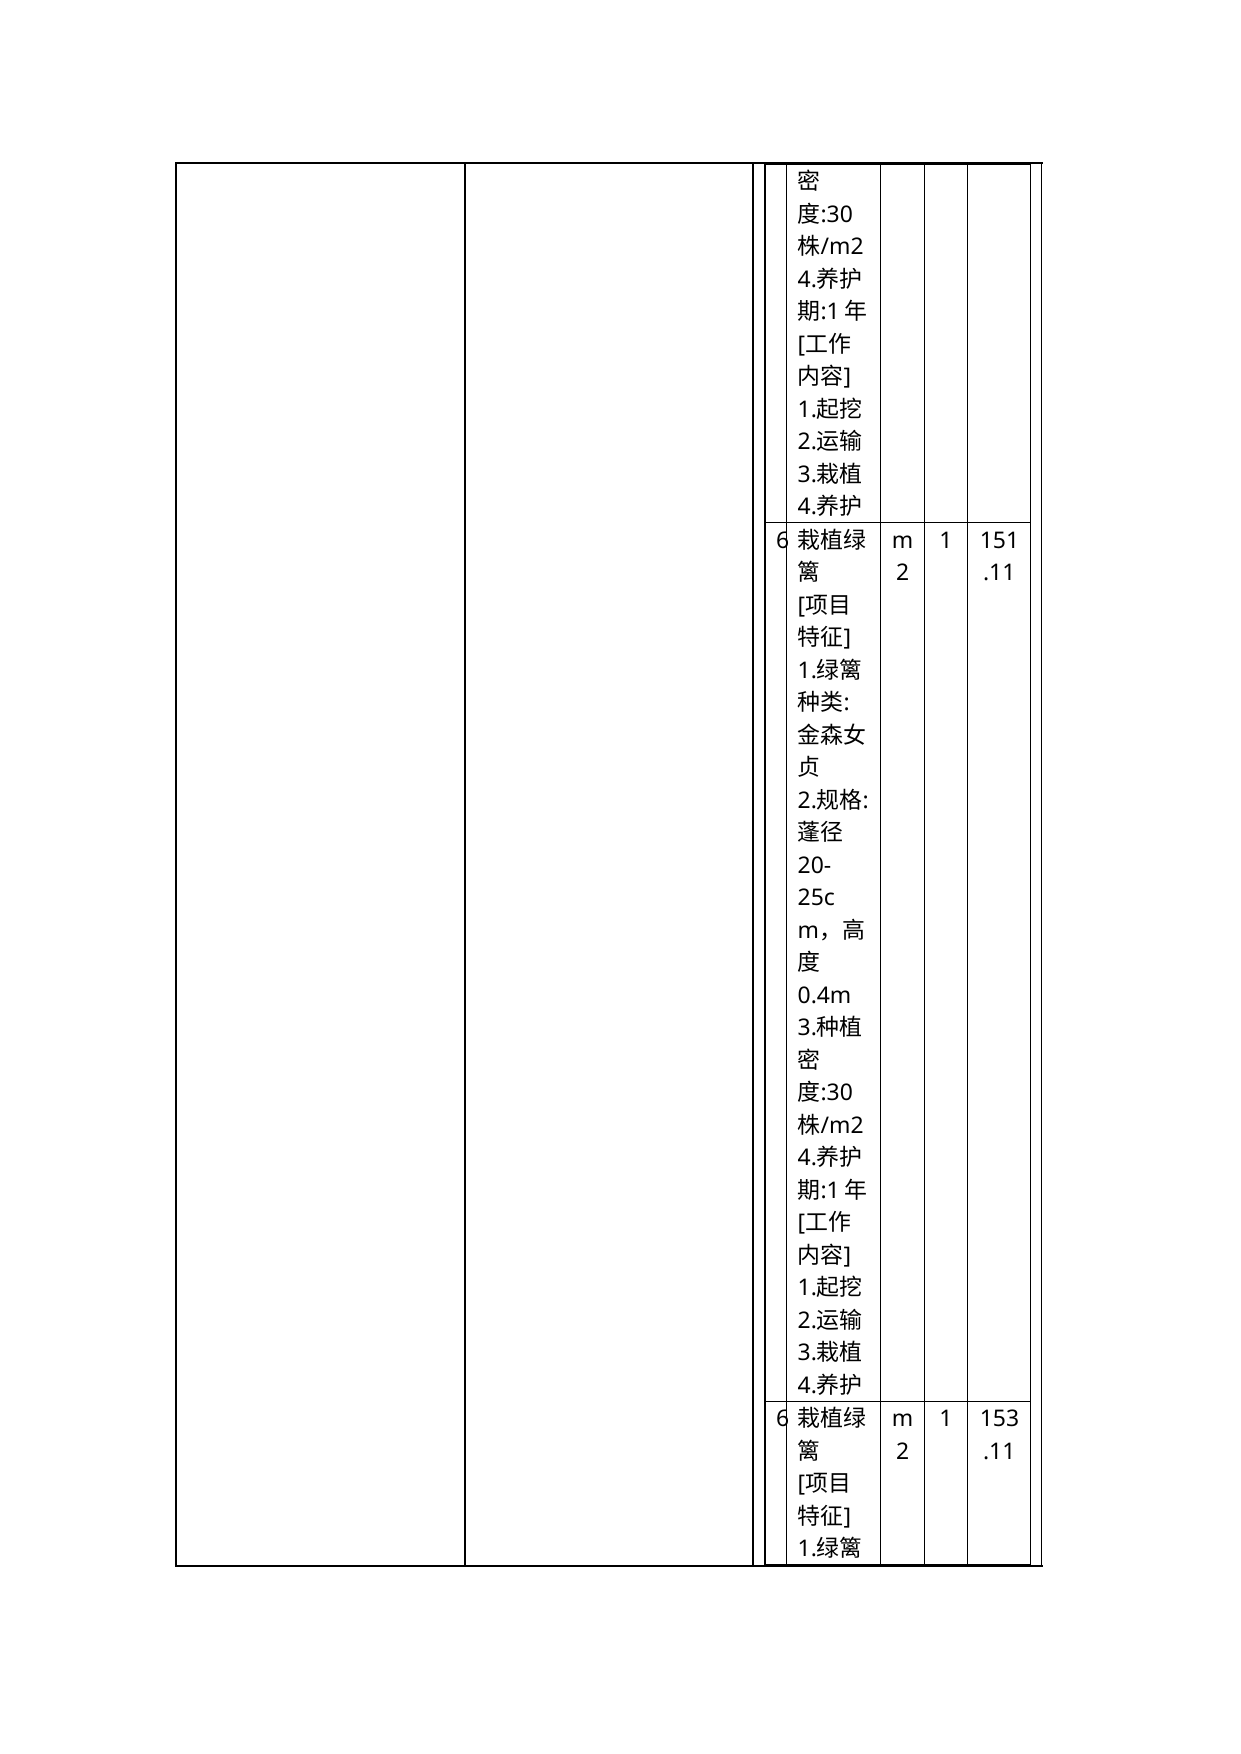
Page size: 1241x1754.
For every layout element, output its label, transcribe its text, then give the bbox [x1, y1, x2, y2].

table_cell 1 [466, 164, 752, 1565]
table_cell [177, 164, 464, 1565]
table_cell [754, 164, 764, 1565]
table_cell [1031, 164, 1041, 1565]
